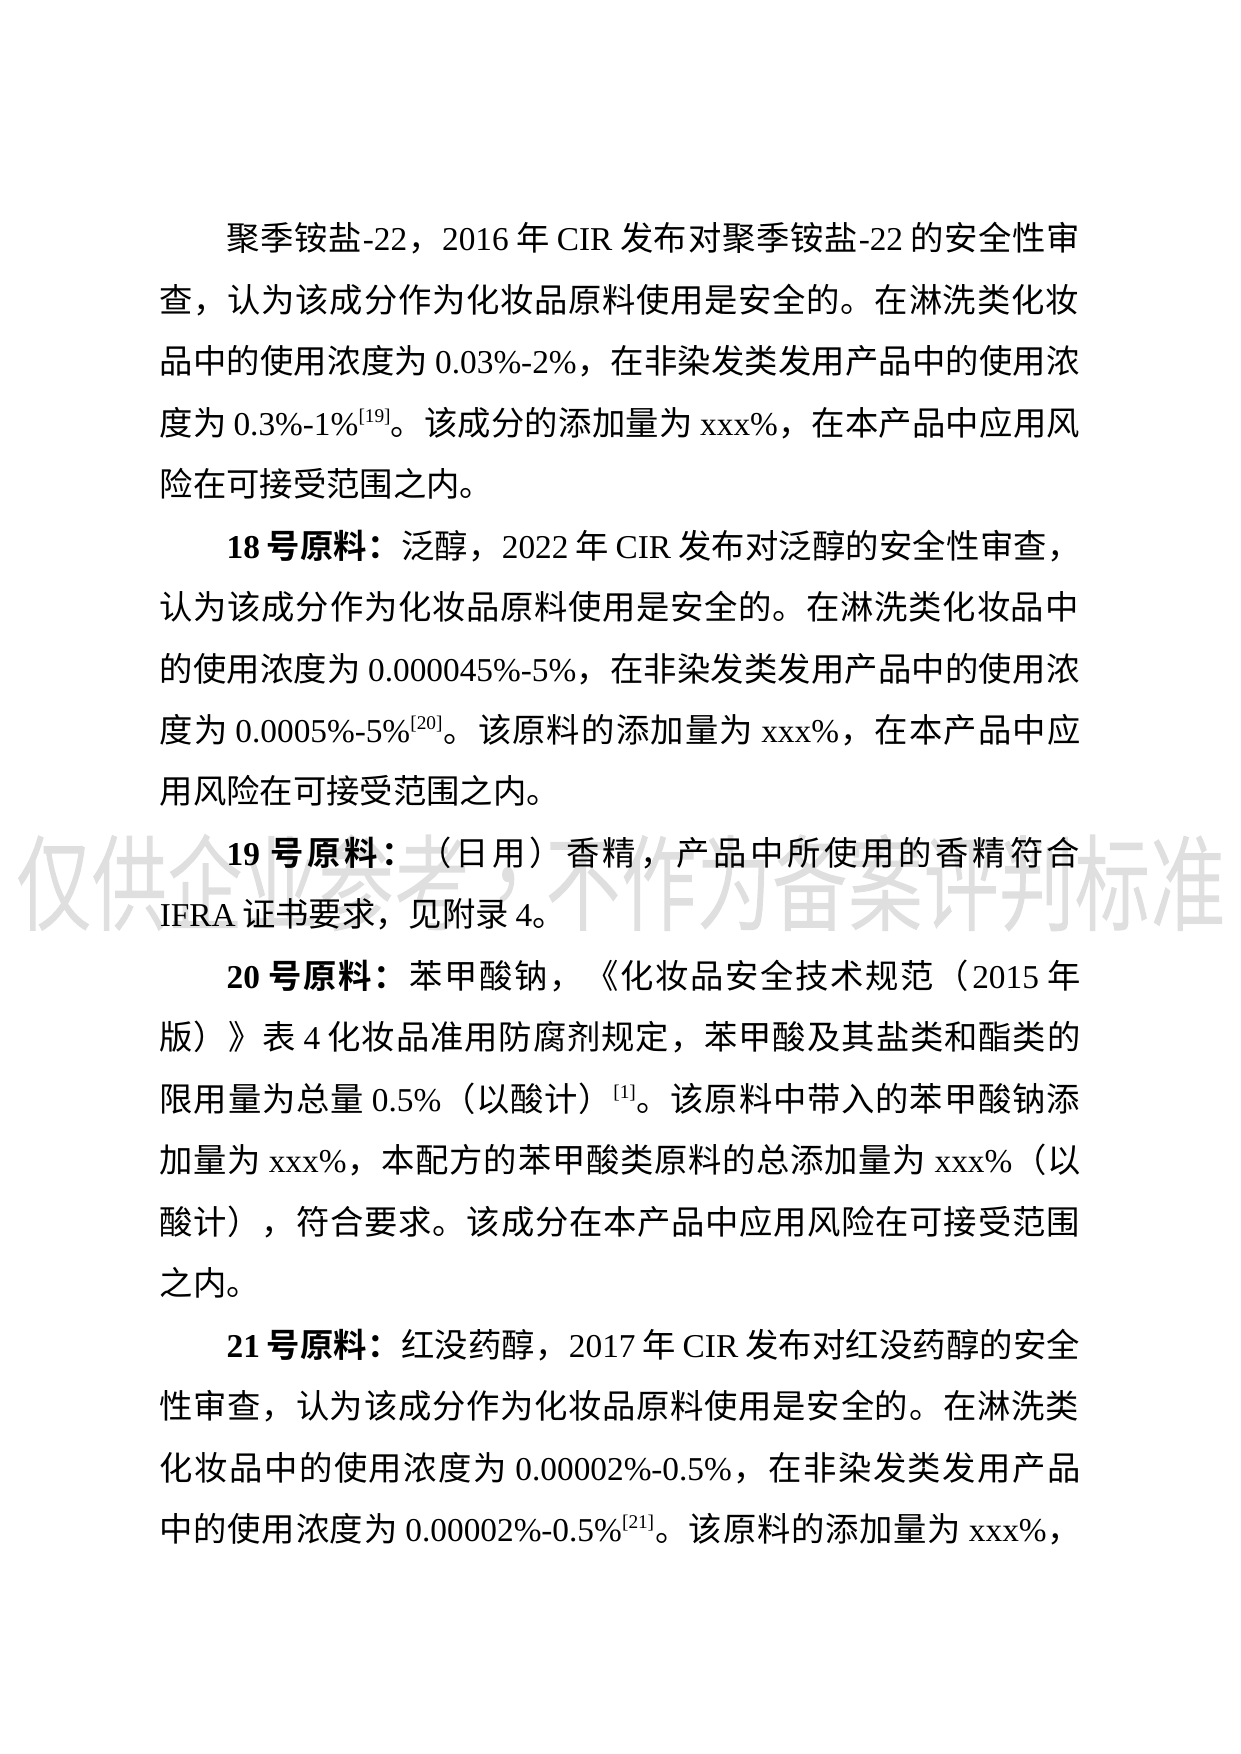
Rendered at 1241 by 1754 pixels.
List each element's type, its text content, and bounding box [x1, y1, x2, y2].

text 20号原料：苯甲酸钠，《化妆品安全技术规范（2015年版）》表4化妆品准用防腐剂规定，苯甲酸及其盐类和酯类的限用量为总量0.5%（以酸计）[1]。该原料中带入的苯甲酸钠添加量为xxx%，本配方的苯甲酸类原料的总添加量为xxx%（以酸计），符合要求。该成分在本产品中应用风险在可接受范围之内。 [159, 939, 1081, 1308]
text 聚季铵盐-22，2016年CIR发布对聚季铵盐-22的安全性审查，认为该成分作为化妆品原料使用是安全的。在淋洗类化妆品中的使用浓度为0.03%-2%，在非染发类发用产品中的使用浓度为0.3%-1%[19]。该成分的添加量为xxx%，在本产品中应用风险在可接受范围之内。 [159, 202, 1081, 509]
text 19号原料：（日用）香精，产品中所使用的香精符合IFRA证书要求，见附录4。 [159, 816, 1081, 939]
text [159, 1308, 1081, 1554]
text 18号原料：泛醇，2022年CIR发布对泛醇的安全性审查，认为该成分作为化妆品原料使用是安全的。在淋洗类化妆品中的使用浓度为0.000045%-5%，在非染发类发用产品中的使用浓度为0.0005%-5%[20]。该原料的添加量为xxx%，在本产品中应用风险在可接受范围之内。 [159, 509, 1081, 816]
